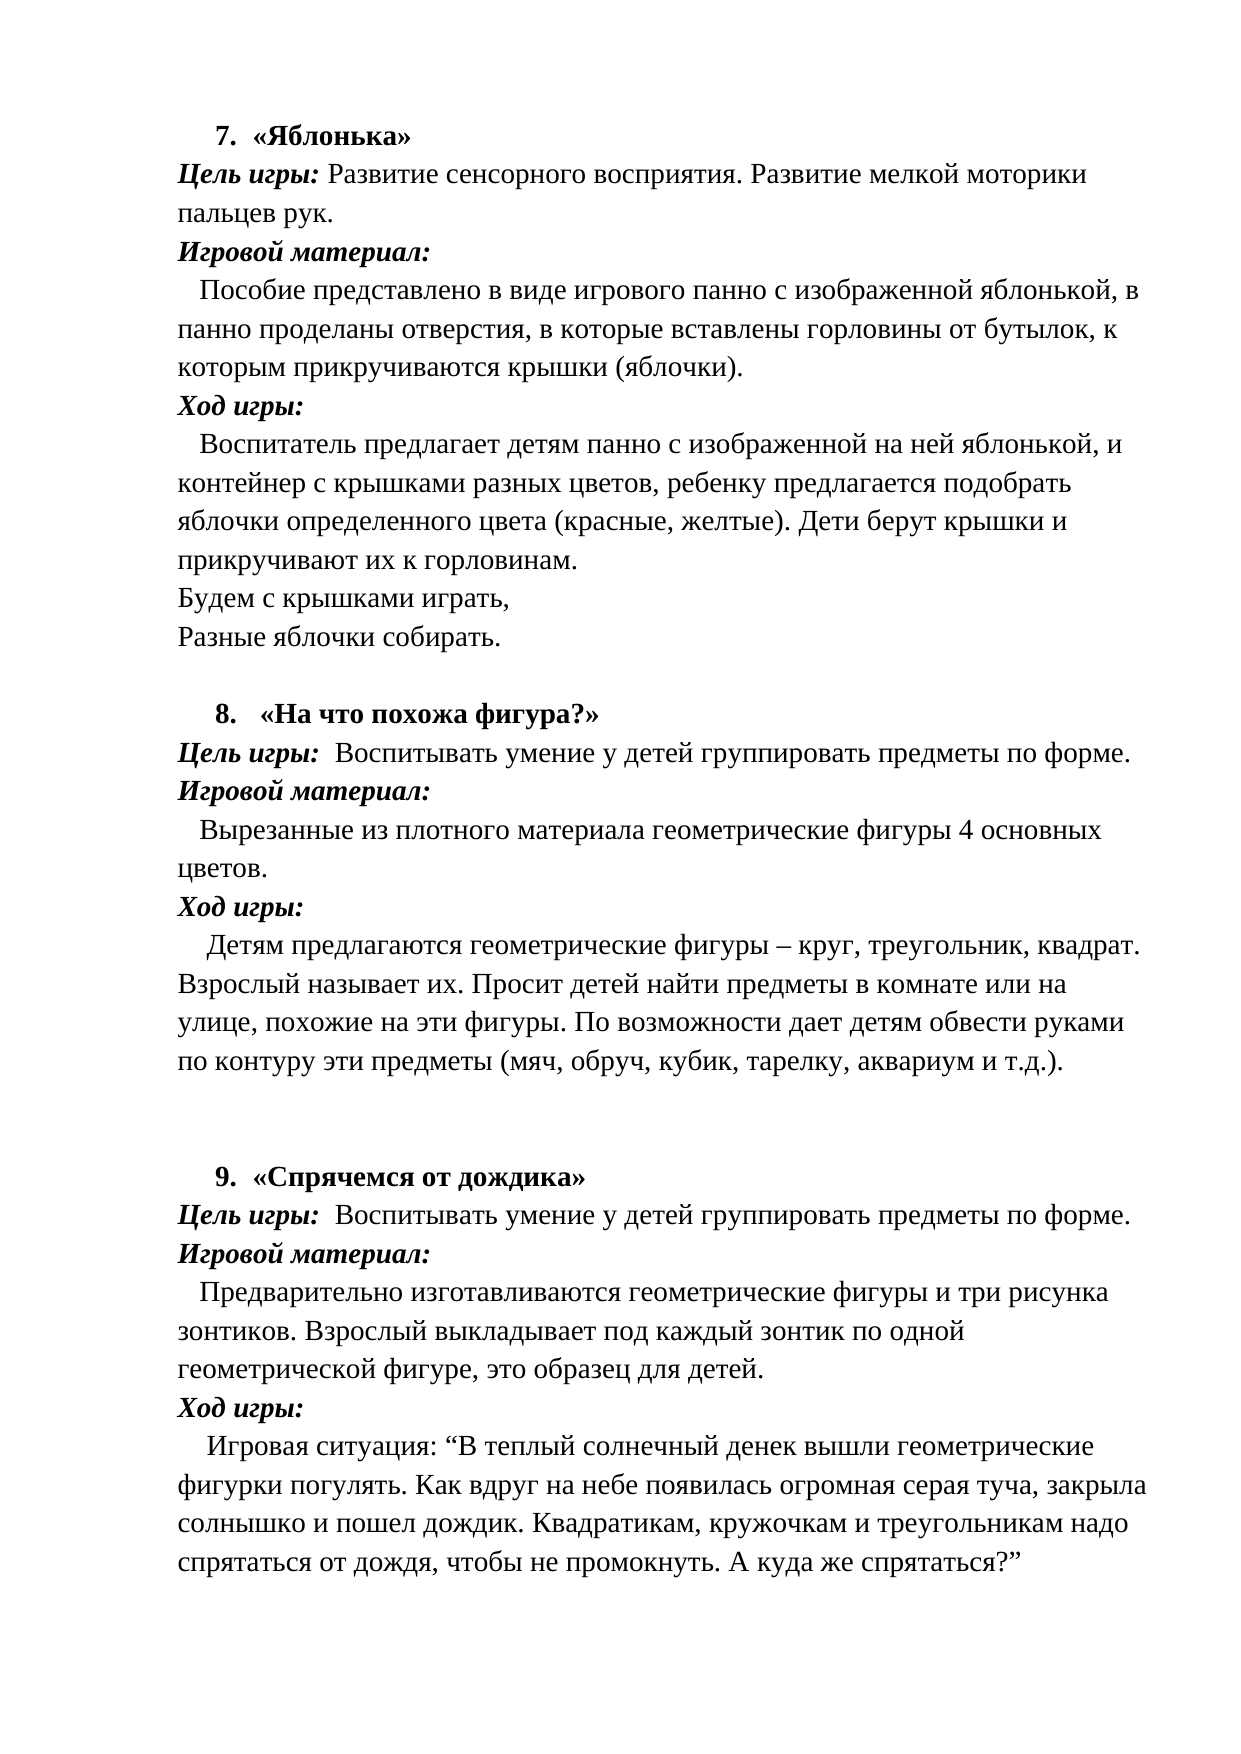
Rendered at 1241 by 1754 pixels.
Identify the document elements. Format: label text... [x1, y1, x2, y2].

list Игровой материал: Предварительно изготавливаются геометрические фигуры и три рисунка зонтиков. Взрослый выкладывает под каждый зонтик по одной геометрической фигуре, это образец для детей. Ход игры: Игровая ситуация: “В теплый солнечный денек вышли геометрические фигурки погулять. Как вдруг на небе появилась огромная серая туча, закрыла солнышко и пошел дождик. Квадратикам, кружочкам и треугольникам надо спрятаться от дождя, чтобы не промокнуть. А куда же спрятаться?” [177, 1236, 1152, 1578]
list Игровой материал: Вырезанные из плотного материала геометрические фигуры 4 основных цветов. Ход игры: Детям предлагаются геометрические фигуры – круг, треугольник, квадрат. Взрослый называет их. Просит детей найти предметы в комнате или на улице, похожие на эти фигуры. По возможности дает детям обвести руками по контуру эти предметы (мяч, обруч, кубик, тарелку, аквариум и т.д.). [177, 773, 1152, 1077]
list Игровой материал: Пособие представлено в виде игрового панно с изображенной яблонькой, в панно проделаны отверстия, в которые вставлены горловины от бутылок, к которым прикручиваются крышки (яблочки). Ход игры: Воспитатель предлагает детям панно с изображенной на ней яблонькой, и контейнер с крышками разных цветов, ребенку предлагается подобрать яблочки определенного цвета (красные, желтые). Дети берут крышки и прикручивают их к горловинам. Будем с крышками играть, Разные яблочки собирать. [177, 234, 1152, 653]
list «На что похожа фигура?» [215, 696, 1152, 730]
list Цель игры: Воспитывать умение у детей группировать предметы по форме. [177, 1197, 1152, 1231]
list «Спрячемся от дождика» [215, 1159, 1152, 1192]
list Цель игры: Развитие сенсорного восприятия. Развитие мелкой моторики пальцев рук. [177, 157, 1152, 229]
list «Яблонька» [215, 118, 1152, 152]
list Цель игры: Воспитывать умение у детей группировать предметы по форме. [177, 735, 1152, 768]
